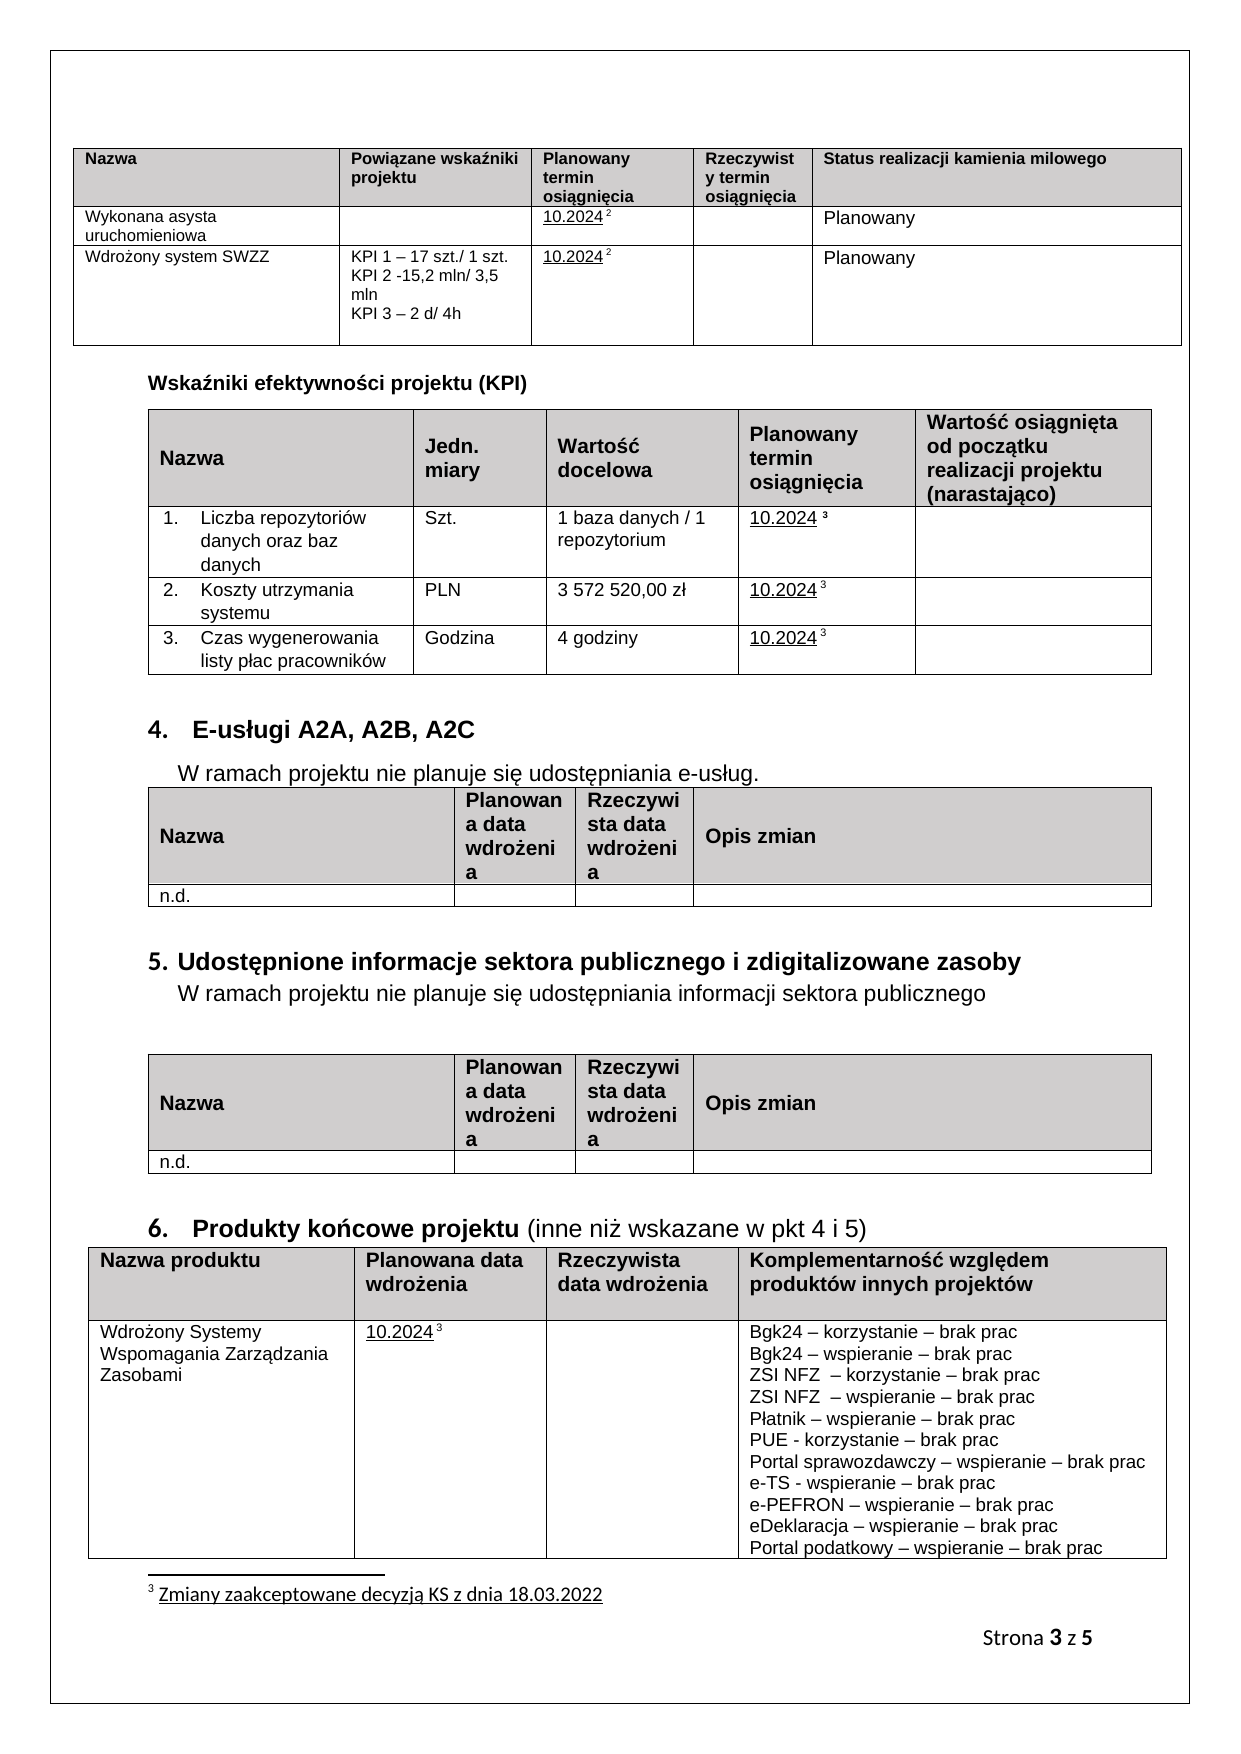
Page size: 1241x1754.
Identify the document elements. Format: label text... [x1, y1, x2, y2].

table_cell 10.2024 [739, 507, 915, 577]
table_header Wartość osiągnięta od początku realizacji projektu (narastająco) [916, 410, 1151, 506]
table_cell 10.2024 3 [739, 578, 915, 625]
table_header Rzeczywista data wdrożenia [576, 788, 693, 883]
table_header Planowana data wdrożenia [455, 788, 575, 883]
table_cell n.d. [149, 885, 454, 906]
table_cell Czas wygenerowania listy płac pracowników [149, 626, 413, 673]
table_cell Wdrożony system SWZZ [74, 246, 339, 345]
table_cell Godzina [414, 626, 546, 673]
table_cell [739, 1321, 1166, 1558]
list W ramach projektu nie planuje się udostępniania informacji sektora publicznego [177, 980, 1093, 1007]
table_header Wartość docelowa [547, 410, 738, 506]
table_cell [576, 885, 693, 906]
table_cell 10.2024 2 [532, 246, 693, 345]
table_cell Liczba repozytoriów danych oraz baz danych [149, 507, 413, 577]
table_header Komplementarność względem produktów innych projektów [739, 1248, 1166, 1320]
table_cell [89, 1321, 354, 1558]
table_header Nazwa [149, 410, 413, 506]
table_cell 10.2024 3 [739, 626, 915, 673]
table_header Powiązane wskaźniki projektu [340, 149, 531, 206]
table_cell [455, 885, 575, 906]
table_cell 10.2024 2 [532, 207, 693, 245]
table_header Status realizacji kamienia milowego [813, 149, 1181, 206]
subtitle Produkty końcowe projektu (inne niż wskazane w pkt 4 i 5) [148, 1211, 1093, 1244]
table_cell 1 baza danych / 1 repozytorium [547, 507, 738, 577]
text Wskaźniki efektywności projektu (KPI) [148, 371, 1093, 395]
table_header Planowana data wdrożenia [355, 1248, 546, 1320]
table_cell [694, 246, 812, 345]
table_cell [916, 578, 1151, 625]
table_header Nazwa [149, 788, 454, 883]
table_cell [916, 507, 1151, 577]
table_cell 10.2024 3 [355, 1321, 546, 1558]
subtitle E-usługi A2A, A2B, A2C [148, 712, 1093, 745]
table_header Planowana data wdrożenia [455, 1055, 575, 1150]
table_cell [694, 885, 1151, 906]
table_cell 4 godziny [547, 626, 738, 673]
table_cell Wykonana asysta uruchomieniowa [74, 207, 339, 245]
table_header Rzeczywista data wdrożenia [576, 1055, 693, 1150]
list W ramach projektu nie planuje się udostępniania e-usług. [177, 760, 1093, 787]
table_header Nazwa [74, 149, 339, 206]
table_header Nazwa [149, 1055, 454, 1150]
table_cell Koszty utrzymania systemu [149, 578, 413, 625]
subtitle Udostępnione informacje sektora publicznego i zdigitalizowane zasoby [148, 944, 1093, 978]
table_cell [916, 626, 1151, 673]
table_cell [547, 1321, 738, 1558]
table_cell PLN [414, 578, 546, 625]
table_cell [694, 1151, 1151, 1173]
table_cell [340, 207, 531, 245]
table_header Planowany termin osiągnięcia [532, 149, 693, 206]
table_cell n.d. [149, 1151, 454, 1173]
table_header Opis zmian [694, 788, 1151, 883]
table_cell KPI 1 – 17 szt./ 1 szt. KPI 2 -15,2 mln/ 3,5 mln KPI 3 – 2 d/ 4h [340, 246, 531, 345]
table_cell Szt. [414, 507, 546, 577]
table_header Planowany termin osiągnięcia [739, 410, 915, 506]
table_cell Planowany [813, 207, 1181, 245]
table_header Opis zmian [694, 1055, 1151, 1150]
table_cell 3 572 520,00 zł [547, 578, 738, 625]
table_header Rzeczywisty termin osiągnięcia [694, 149, 812, 206]
table_cell [455, 1151, 575, 1173]
table_cell [576, 1151, 693, 1173]
table_cell Planowany [813, 246, 1181, 345]
table_header Rzeczywista data wdrożenia [547, 1248, 738, 1320]
table_header Nazwa produktu [89, 1248, 354, 1320]
table_header Jedn. miary [414, 410, 546, 506]
table_cell [694, 207, 812, 245]
